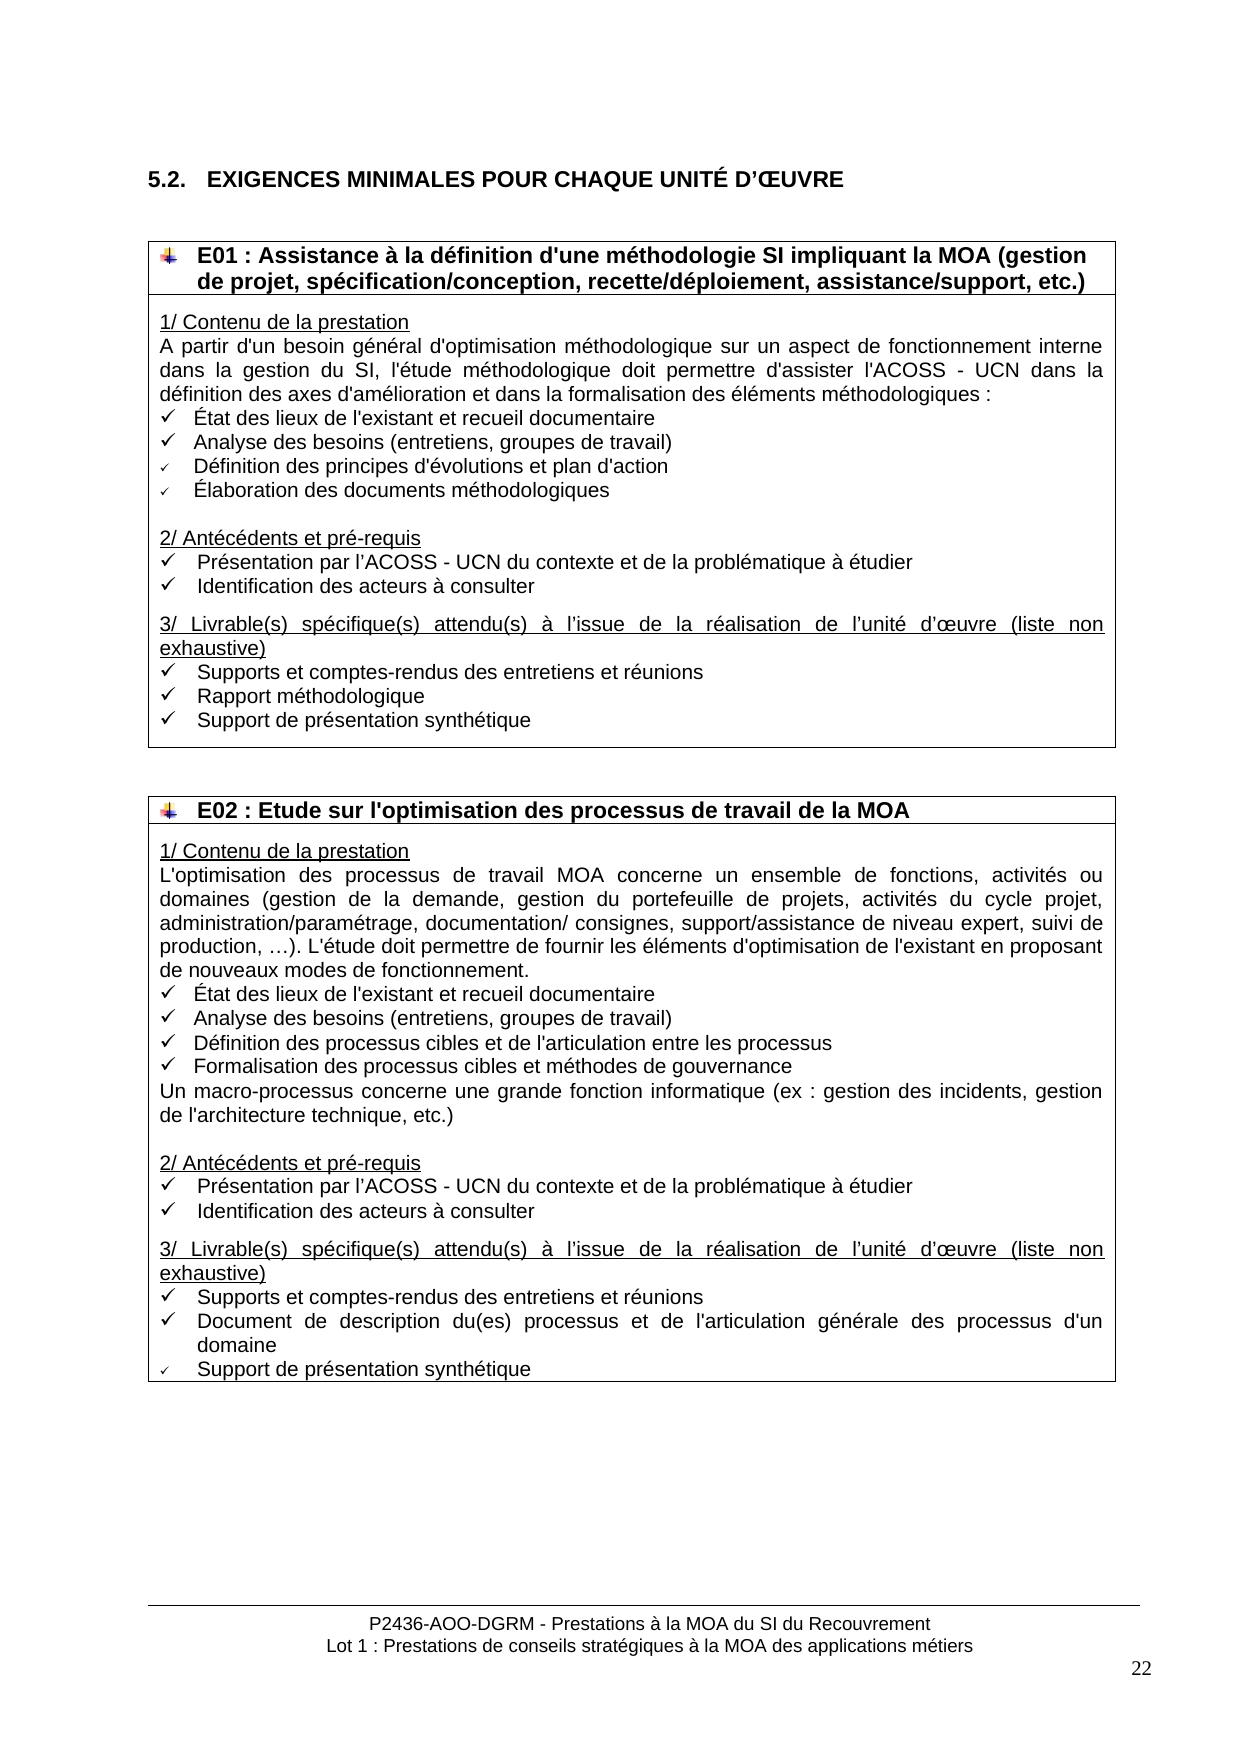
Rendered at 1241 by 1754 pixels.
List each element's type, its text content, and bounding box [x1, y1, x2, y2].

table_cell 1/ Contenu de la prestation L'optimisation des processus de travail MOA concerne un ensemble de fonctions, activités ou domaines (gestion de la demande, gestion du portefeuille de projets, activités du cycle projet, administration/paramétrage, documentation/ consignes, support/assistance de niveau expert, suivi de production, …). L'étude doit permettre de fournir les éléments d'optimisation de l'existant en proposant de nouveaux modes de fonctionnement. État des lieux de l'existant et recueil documentaire Analyse des besoins (entretiens, groupes de travail) Définition des processus cibles et de l'articulation entre les processus Formalisation des processus cibles et méthodes de gouvernance Un macro-processus concerne une grande fonction informatique (ex : gestion des incidents, gestion de l'architecture technique, etc.) 2/ Antécédents et pré-requis Présentation par l’ACOSS - UCN du contexte et de la problématique à étudier Identification des acteurs à consulter 3/ Livrable(s) spécifique(s) attendu(s) à l’issue de la réalisation de l’unité d’œuvre (liste non exhaustive) Supports et comptes-rendus des entretiens et réunions Document de description du(es) processus et de l'articulation générale des processus d'un domaine Support de présentation synthétique [149, 824, 1115, 1381]
table_header E02 : Etude sur l'optimisation des processus de travail de la MOA [149, 797, 1115, 823]
table_header E01 : Assistance à la définition d'une méthodologie SI impliquant la MOA (gestion de projet, spécification/conception, recette/déploiement, assistance/support, etc.) [149, 242, 1115, 294]
table_cell 1/ Contenu de la prestation A partir d'un besoin général d'optimisation méthodologique sur un aspect de fonctionnement interne dans la gestion du SI, l'étude méthodologique doit permettre d'assister l'ACOSS - UCN dans la définition des axes d'amélioration et dans la formalisation des éléments méthodologiques : État des lieux de l'existant et recueil documentaire Analyse des besoins (entretiens, groupes de travail) Définition des principes d'évolutions et plan d'action Élaboration des documents méthodologiques 2/ Antécédents et pré-requis Présentation par l’ACOSS - UCN du contexte et de la problématique à étudier Identification des acteurs à consulter 3/ Livrable(s) spécifique(s) attendu(s) à l’issue de la réalisation de l’unité d’œuvre (liste non exhaustive) Supports et comptes-rendus des entretiens et réunions Rapport méthodologique Support de présentation synthétique [149, 295, 1115, 747]
picture [160, 246, 177, 264]
picture [160, 801, 177, 819]
subtitle Exigences minimales pour chaque Unité d’œuvre [148, 166, 1152, 193]
